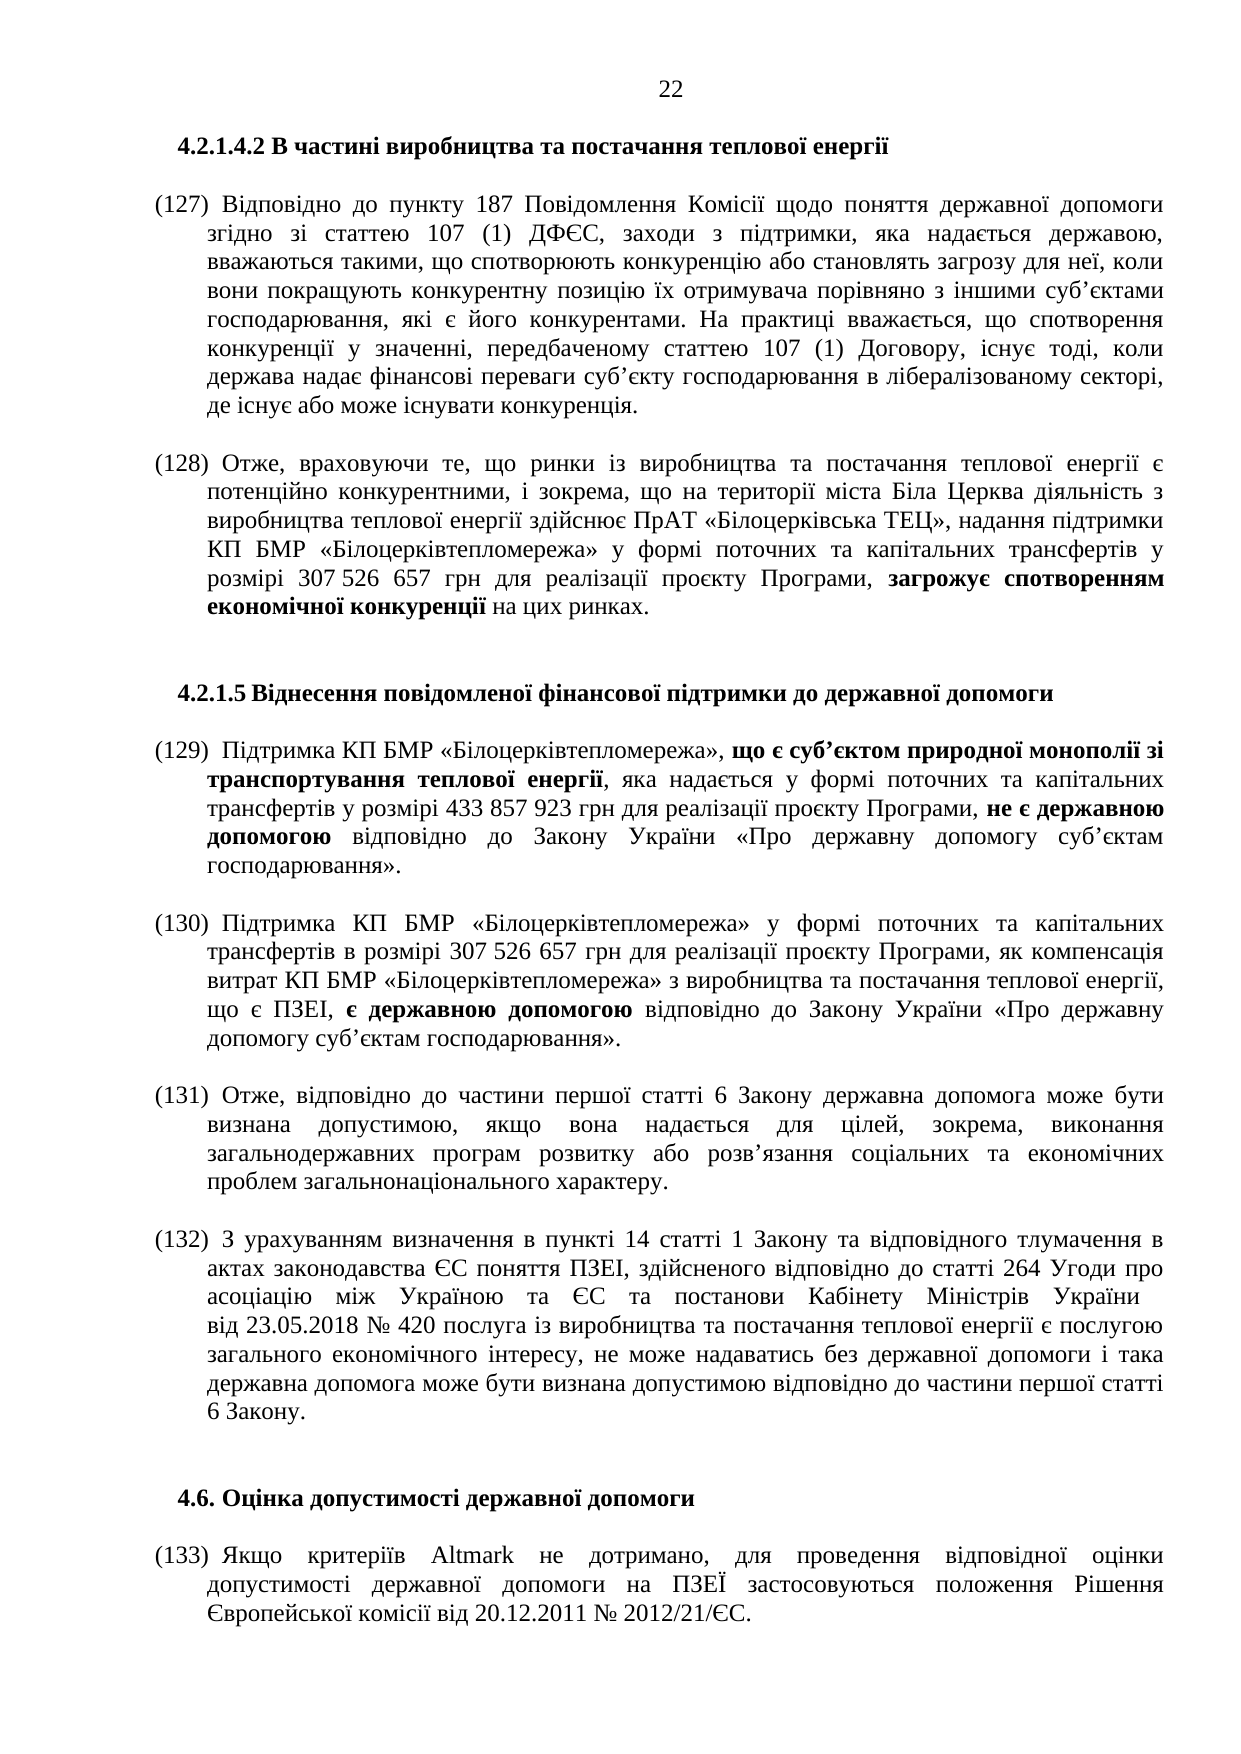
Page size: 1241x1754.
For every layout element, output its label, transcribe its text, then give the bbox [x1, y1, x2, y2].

list Підтримка КП БМР «Білоцерківтепломережа», що є суб’єктом природної монополії зі транспортування теплової енергії, яка надається у формі поточних та капітальних трансфертів у розмірі 433 857 923 грн для реалізації проєкту Програми, не є державною допомогою відповідно до Закону України «Про державну допомогу суб’єктам господарювання». [154, 735, 1164, 879]
list Підтримка КП БМР «Білоцерківтепломережа» у формі поточних та капітальних трансфертів в розмірі 307 526 657 грн для реалізації проєкту Програми, як компенсація витрат КП БМР «Білоцерківтепломережа» з виробництва та постачання теплової енергії, що є ПЗЕІ, є державною допомогою відповідно до Закону України «Про державну допомогу суб’єктам господарювання». [154, 908, 1164, 1051]
text 4.6. Оцінка допустимості державної допомоги [177, 1483, 1164, 1511]
list Відповідно до пункту 187 Повідомлення Комісії щодо поняття державної допомоги згідно зі статтею 107 (1) ДФЄС, заходи з підтримки, яка надається державою, вважаються такими, що спотворюють конкуренцію або становлять загрозу для неї, коли вони покращують конкурентну позицію їх отримувача порівняно з іншими суб’єктами господарювання, які є його конкурентами. На практиці вважається, що спотворення конкуренції у значенні, передбаченому статтею 107 (1) Договору, існує тоді, коли держава надає фінансові переваги суб’єкту господарювання в лібералізованому секторі, де існує або може існувати конкуренція. [154, 189, 1164, 419]
list Віднесення повідомленої фінансової підтримки до державної допомоги [177, 678, 1164, 706]
text 4.2.1.4.2 В частині виробництва та постачання теплової енергії [177, 131, 1164, 160]
list Отже, відповідно до частини першої статті 6 Закону державна допомога може бути визнана допустимою, якщо вона надається для цілей, зокрема, виконання загальнодержавних програм розвитку або розв’язання соціальних та економічних проблем загальнонаціонального характеру. [154, 1080, 1164, 1195]
list Якщо критеріїв Altmark не дотримано, для проведення відповідної оцінки допустимості державної допомоги на ПЗЕЇ застосовуються положення Рішення Європейської комісії від 20.12.2011 № 2012/21/ЄС. [154, 1540, 1164, 1626]
list Отже, враховуючи те, що ринки із виробництва та постачання теплової енергії є потенційно конкурентними, і зокрема, що на території міста Біла Церква діяльність з виробництва теплової енергії здійснює ПрАТ «Білоцерківська ТЕЦ», надання підтримки КП БМР «Білоцерківтепломережа» у формі поточних та капітальних трансфертів у розмірі 307 526 657 грн для реалізації проєкту Програми, загрожує спотворенням економічної конкуренції на цих ринках. [154, 448, 1164, 620]
list З урахуванням визначення в пункті 14 статті 1 Закону та відповідного тлумачення в актах законодавства ЄС поняття ПЗЕІ, здійсненого відповідно до статті 264 Угоди про асоціацію між Україною та ЄС та постанови Кабінету Міністрів України від 23.05.2018 № 420 послуга із виробництва та постачання теплової енергії є послугою загального економічного інтересу, не може надаватись без державної допомоги і така державна допомога може бути визнана допустимою відповідно до частини першої статті 6 Закону. [154, 1224, 1164, 1425]
